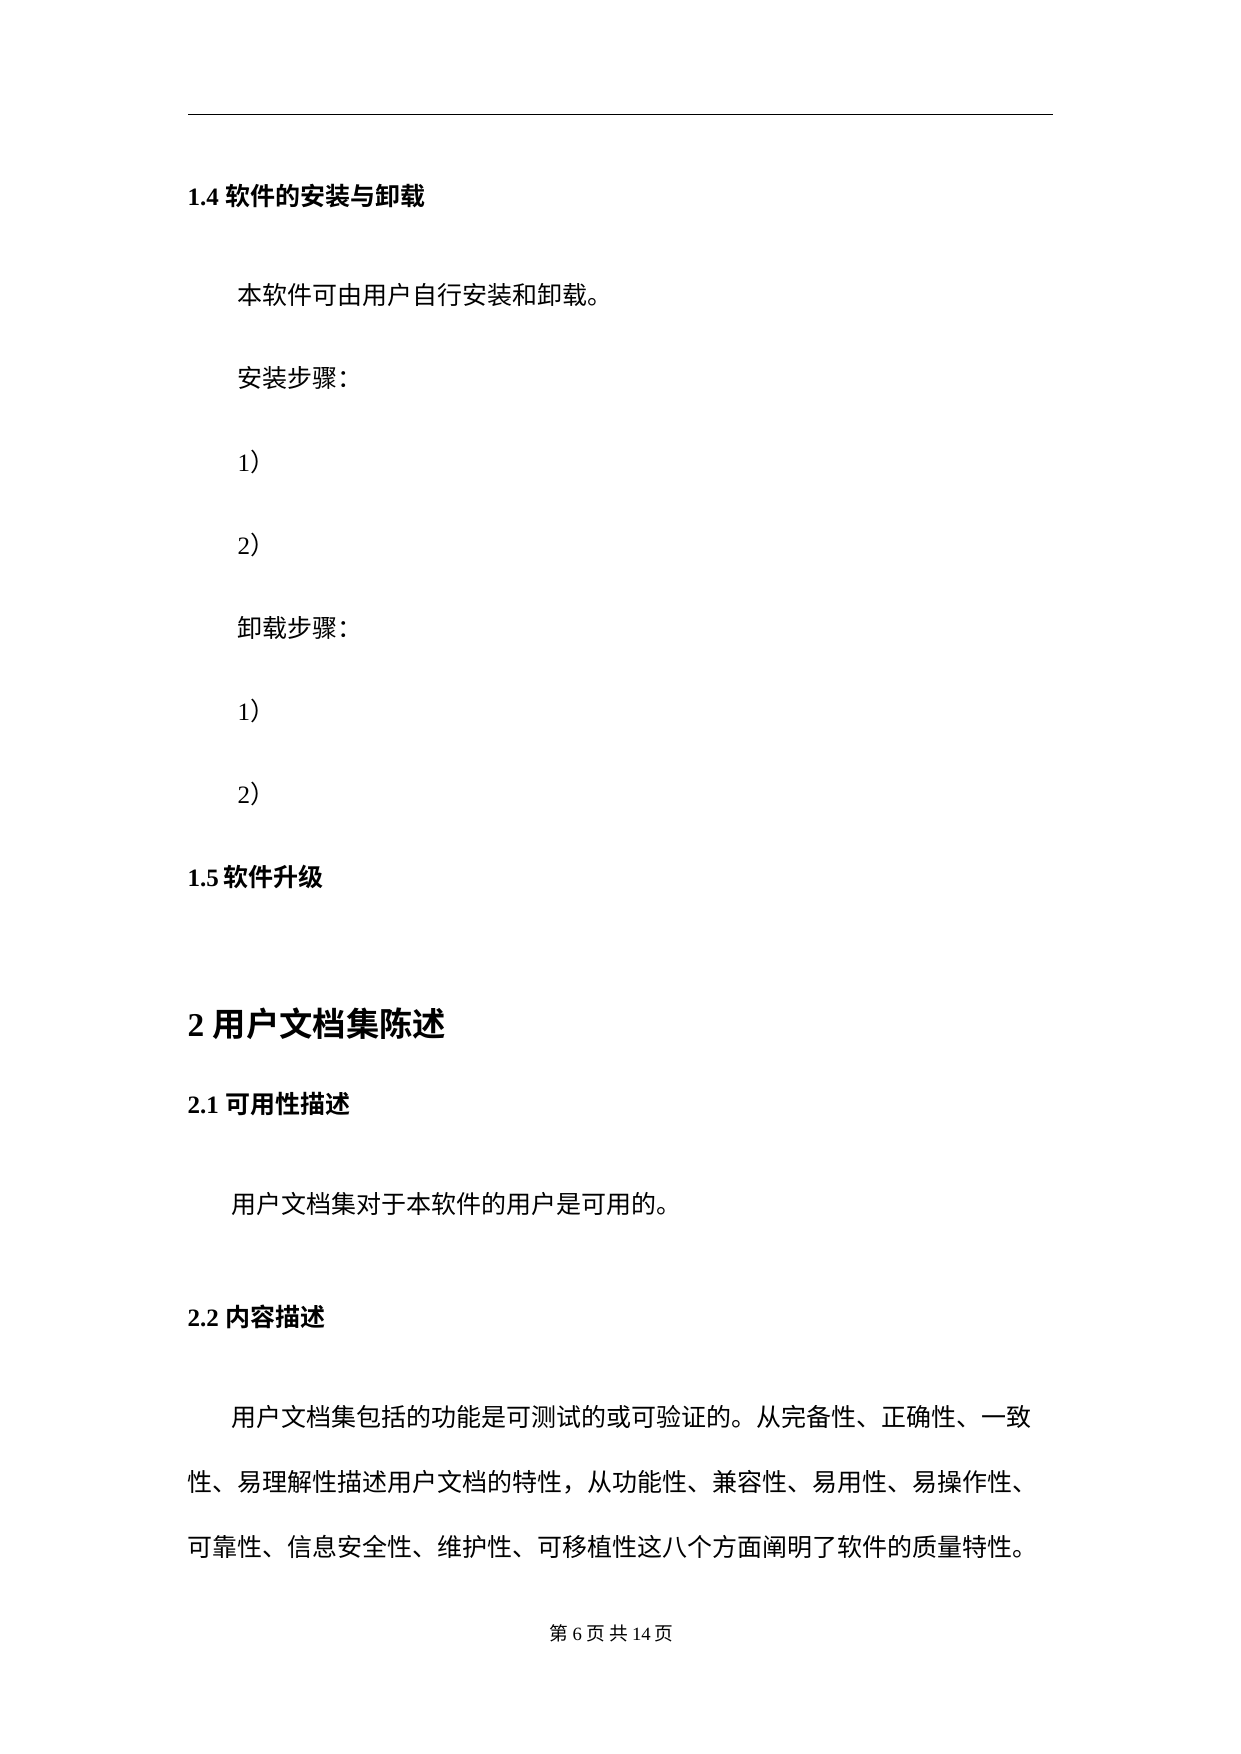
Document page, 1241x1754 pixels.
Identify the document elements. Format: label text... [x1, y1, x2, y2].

text 本软件可由用户自行安装和卸载。 [187, 261, 1053, 326]
subtitle 2.2 内容描述 [187, 1283, 1053, 1348]
text 用户文档集包括的功能是可测试的或可验证的。从完备性、正确性、一致性、易理解性描述用户文档的特性，从功能性、兼容性、易用性、易操作性、可靠性、信息安全性、维护性、可移植性这八个方面阐明了软件的质量特性。 [187, 1383, 1053, 1578]
text 2） [187, 511, 1053, 576]
text 用户文档集对于本软件的用户是可用的。 [187, 1170, 1053, 1235]
text 1） [187, 677, 1053, 742]
text 卸载步骤： [187, 594, 1053, 659]
subtitle 2 用户文档集陈述 [187, 989, 1053, 1054]
subtitle 1.4 软件的安装与卸载 [187, 162, 1053, 227]
text 安装步骤： [187, 344, 1053, 409]
subtitle 2.1 可用性描述 [187, 1070, 1053, 1135]
subtitle 1.5软件升级 [187, 843, 1053, 908]
text 2） [187, 760, 1053, 825]
text 1） [187, 428, 1053, 493]
